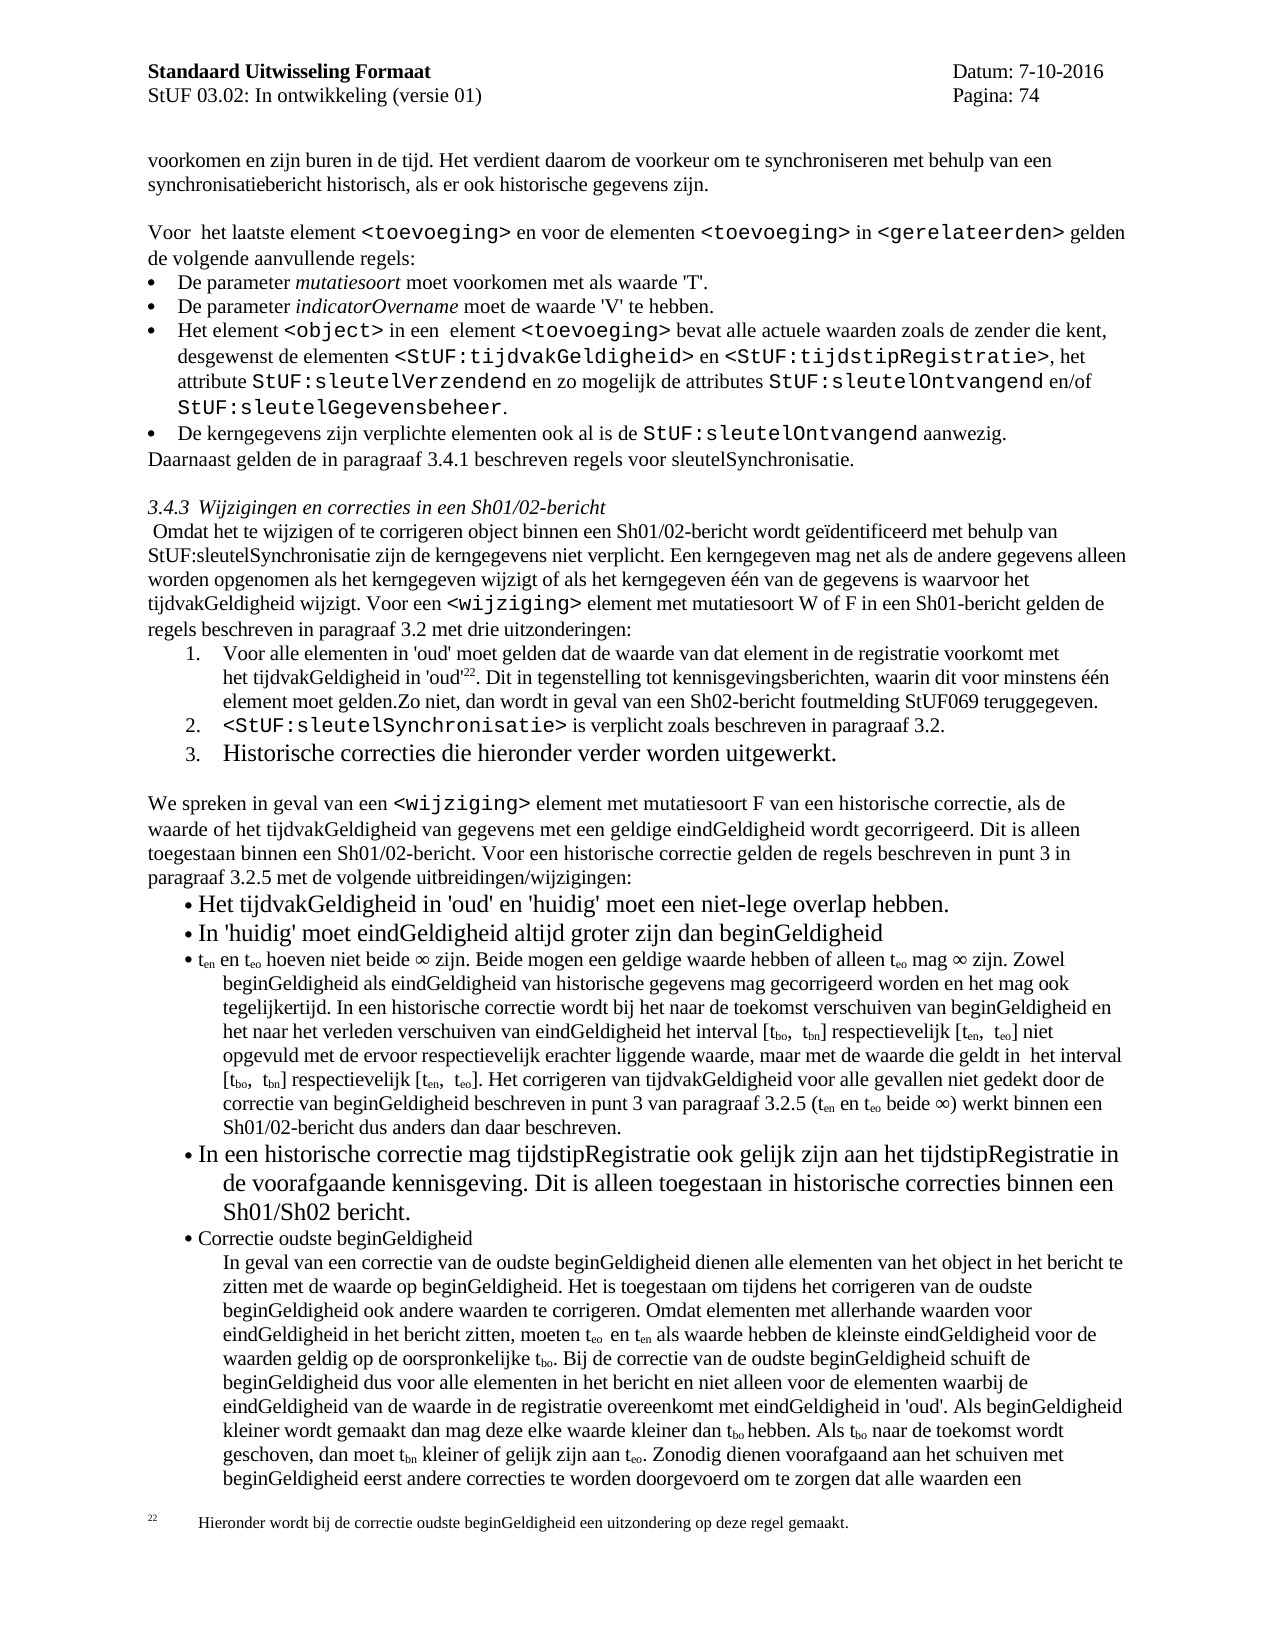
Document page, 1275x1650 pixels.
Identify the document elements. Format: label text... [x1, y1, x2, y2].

text Daarnaast gelden de in paragraaf 5.4.1 beschreven regels voor sleutelSynchronisatie. [148, 446, 1127, 471]
subtitle Wijzigingen en correcties in een Sh01/02-bericht [148, 494, 1127, 519]
text We spreken in geval van een <wijziging> element met mutatiesoort F van een historische correctie, als de waarde of het tijdvakGeldigheid van gegevens met een geldige eindGeldigheid wordt gecorrigeerd. Dit is alleen toegestaan binnen een Sh01/02-bericht. Voor een historische correctie gelden de regels beschreven in punt 3 in paragraaf 5.2.5 met de volgende uitbreidingen/wijzigingen: [148, 791, 1127, 889]
list Het element <object> in een element <toevoeging> bevat alle actuele waarden zoals de zender die kent, desgewenst de elementen <StUF:tijdvakGeldigheid> en <StUF:tijdstipRegistratie>, het attribute StUF:sleutelVerzendend en zo mogelijk de attributes StUF:sleutelOntvangend en/of StUF:sleutelGegevensbeheer. [148, 318, 1127, 421]
list Historische correcties die hieronder verder worden uitgewerkt. [185, 738, 1127, 767]
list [185, 1226, 1127, 1490]
list De parameter mutatiesoort moet voorkomen met als waarde 'T'. [148, 270, 1127, 294]
list De kerngegevens zijn verplichte elementen ook al is de StUF:sleutelOntvangend aanwezig. [148, 421, 1127, 446]
list Voor alle elementen in 'oud' moet gelden dat de waarde van dat element in de registratie voorkomt met het tijdvakGeldigheid in 'oud'. Dit in tegenstelling tot kennisgevingsberichten, waarin dit voor minstens één element moet gelden.Zo niet, dan wordt in geval van een Sh02-bericht foutmelding StUF069 teruggegeven. [185, 641, 1127, 713]
list Het tijdvakGeldigheid in 'oud' en 'huidig' moet een niet-lege overlap hebben. [185, 889, 1127, 918]
list In 'huidig' moet eindGeldigheid altijd groter zijn dan beginGeldigheid [185, 918, 1127, 947]
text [148, 148, 1127, 196]
list <StUF:sleutelSynchronisatie> is verplicht zoals beschreven in paragraaf 5.2. [185, 713, 1127, 738]
list De parameter indicatorOvername moet de waarde 'V' te hebben. [148, 294, 1127, 318]
text Omdat het te wijzigen of te corrigeren object binnen een Sh01/02-bericht wordt geïdentificeerd met behulp van StUF:sleutelSynchronisatie zijn de kerngegevens niet verplicht. Een kerngegeven mag net als de andere gegevens alleen worden opgenomen als het kerngegeven wijzigt of als het kerngegeven één van de gegevens is waarvoor het tijdvakGeldigheid wijzigt. Voor een <wijziging> element met mutatiesoort W of F in een Sh01-bericht gelden de regels beschreven in paragraaf 5.2 met drie uitzonderingen: [148, 519, 1127, 641]
text Voor het laatste element <toevoeging> en voor de elementen <toevoeging> in <gerelateerden> gelden de volgende aanvullende regels: [148, 220, 1127, 270]
list ten en teo hoeven niet beide ∞ zijn. Beide mogen een geldige waarde hebben of alleen teo mag ∞ zijn. Zowel beginGeldigheid als eindGeldigheid van historische gegevens mag gecorrigeerd worden en het mag ook tegelijkertijd. In een historische correctie wordt bij het naar de toekomst verschuiven van beginGeldigheid en het naar het verleden verschuiven van eindGeldigheid het interval [tbo, tbn] respectievelijk [ten, teo] niet opgevuld met de ervoor respectievelijk erachter liggende waarde, maar met de waarde die geldt in het interval [tbo, tbn] respectievelijk [ten, teo]. Het corrigeren van tijdvakGeldigheid voor alle gevallen niet gedekt door de correctie van beginGeldigheid beschreven in punt 3 van paragraaf 5.2.5 (ten en teo beide ∞) werkt binnen een Sh01/02-bericht dus anders dan daar beschreven. [185, 947, 1127, 1139]
list In een historische correctie mag tijdstipRegistratie ook gelijk zijn aan het tijdstipRegistratie in de voorafgaande kennisgeving. Dit is alleen toegestaan in historische correcties binnen een Sh01/Sh02 bericht. [185, 1139, 1127, 1226]
